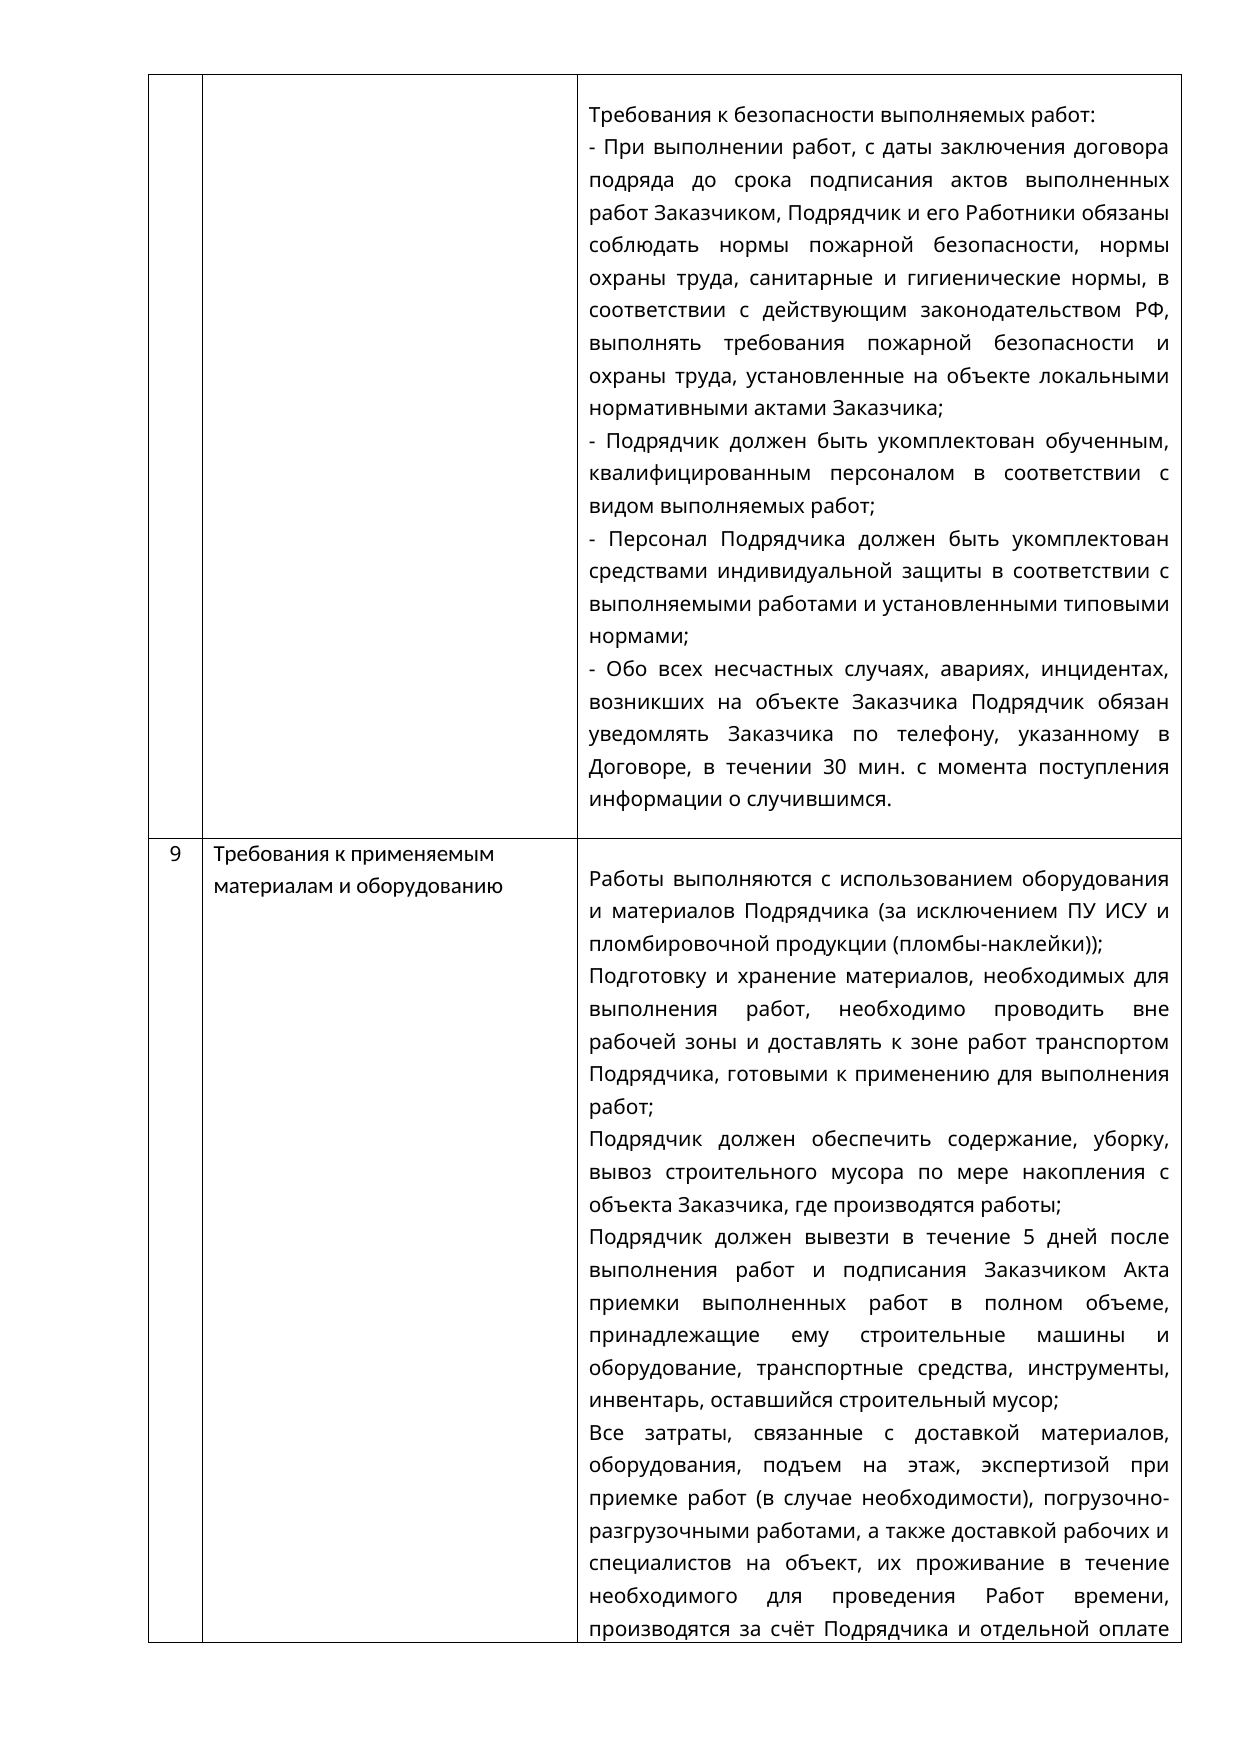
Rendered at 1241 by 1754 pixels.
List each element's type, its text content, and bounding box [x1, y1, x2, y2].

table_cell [203, 75, 577, 838]
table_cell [203, 839, 577, 1642]
table_cell 8 [149, 75, 202, 838]
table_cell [578, 839, 1181, 1642]
table_cell 9 [149, 839, 202, 1642]
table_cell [578, 75, 1181, 838]
